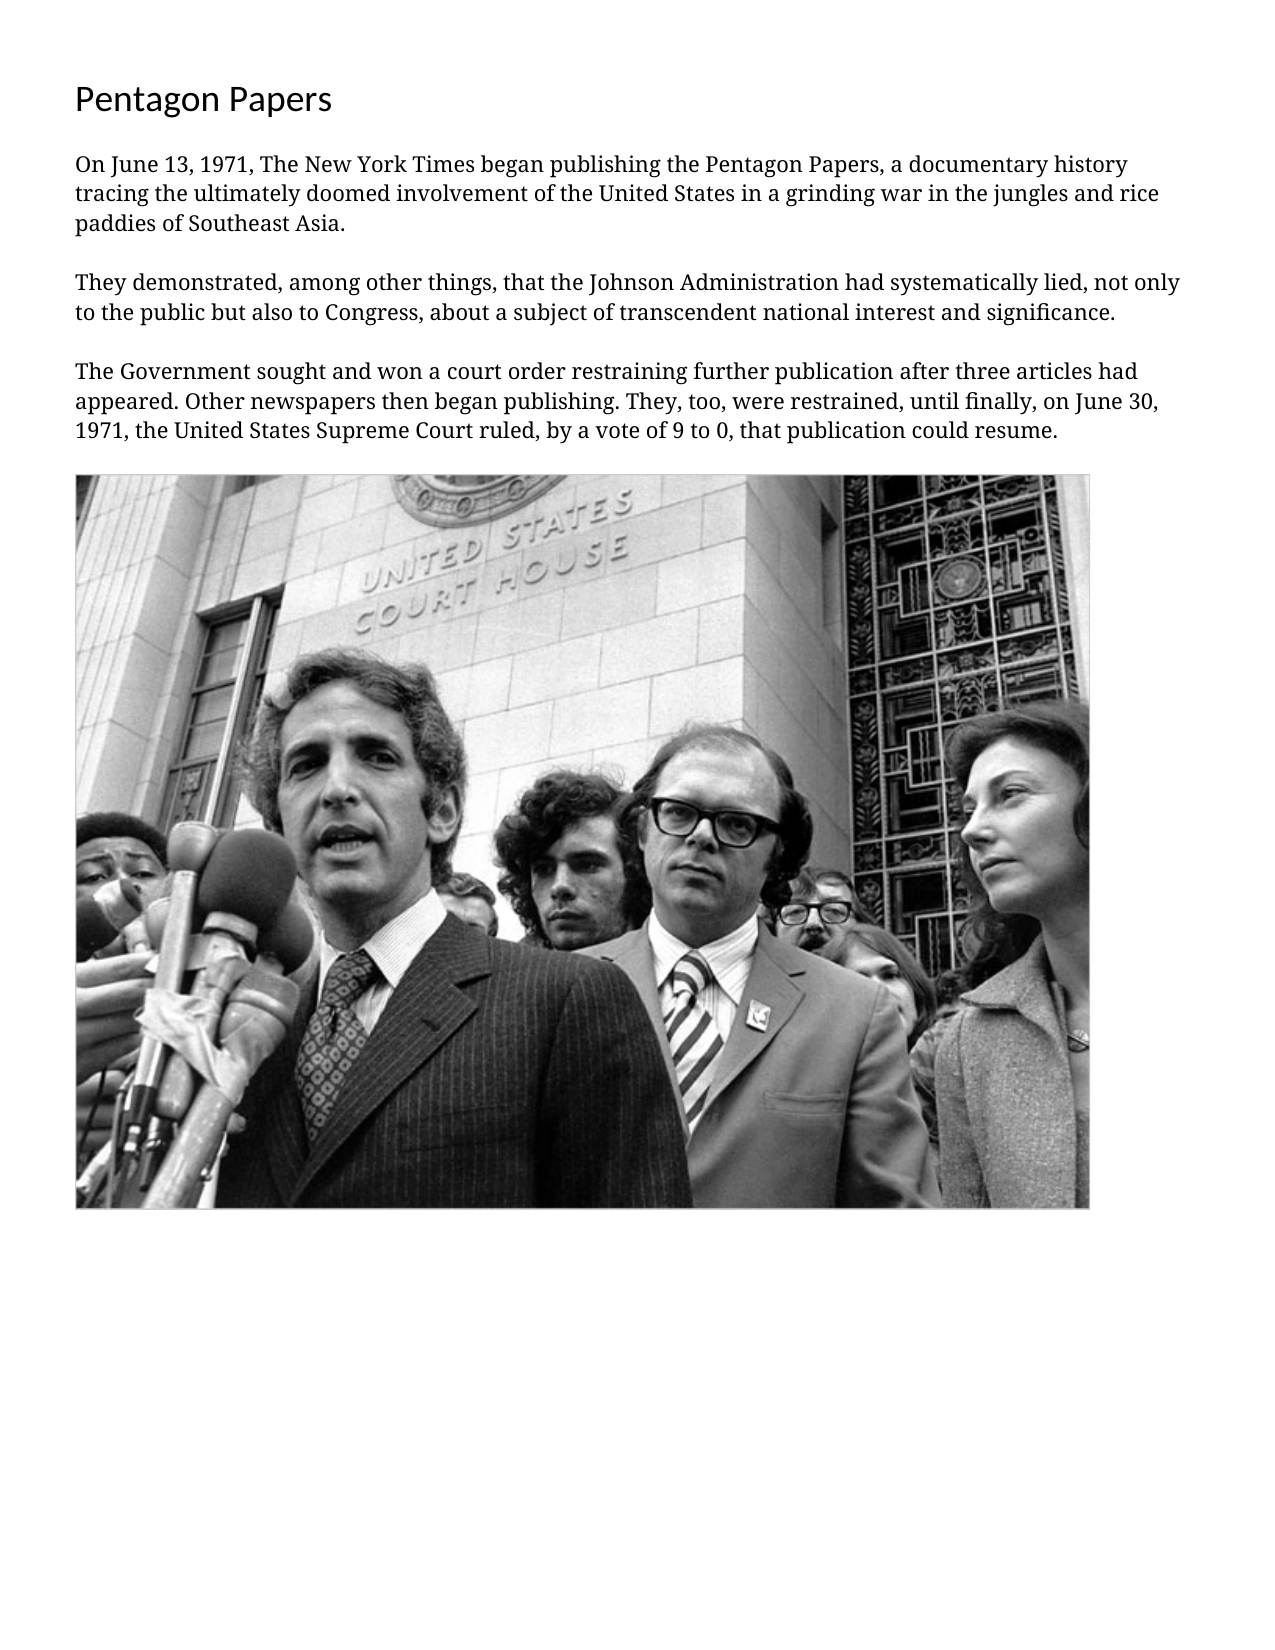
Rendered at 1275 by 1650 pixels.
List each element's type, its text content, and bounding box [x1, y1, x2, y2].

text On June 13, 1971, The New York Times began publishing the Pentagon Papers, a documentary history tracing the ultimately doomed involvement of the United States in a grinding war in the jungles and rice paddies of Southeast Asia. [75, 148, 1200, 238]
text Pentagon Papers [75, 75, 1200, 121]
text They demonstrated, among other things, that the Johnson Administration had systematically lied, not only to the public but also to Congress, about a subject of transcendent national interest and significance. [75, 267, 1200, 327]
picture [75, 474, 1091, 1210]
text The Government sought and won a court order restraining further publication after three articles had appeared. Other newspapers then began publishing. They, too, were restrained, until finally, on June 30, 1971, the United States Supreme Court ruled, by a vote of 9 to 0, that publication could resume. [75, 356, 1200, 445]
